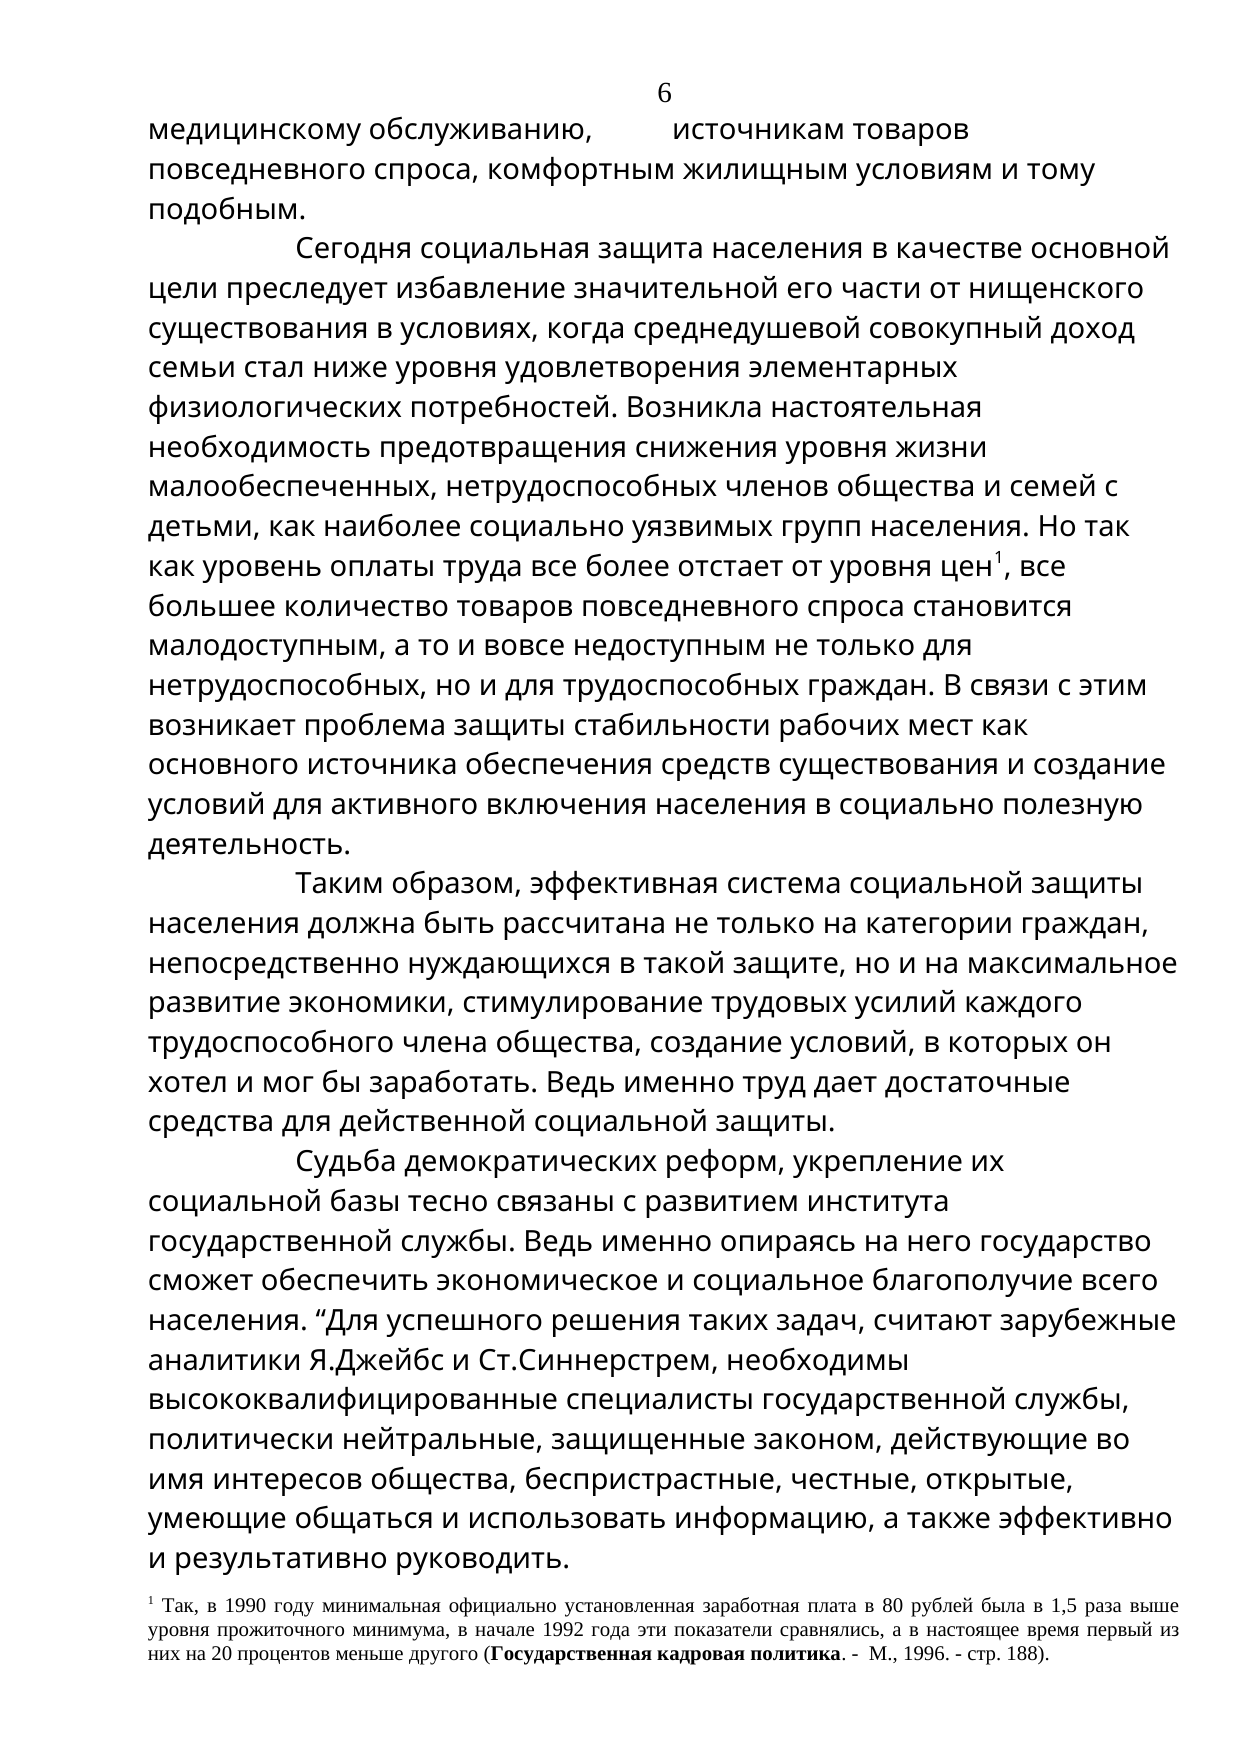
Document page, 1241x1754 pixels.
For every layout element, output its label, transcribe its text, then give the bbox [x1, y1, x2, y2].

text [148, 108, 1181, 228]
text Судьба демократических реформ, укрепление их социальной базы тесно связаны с развитием института государственной службы. Ведь именно опираясь на него государство сможет обеспечить экономическое и социальное благополучие всего населения. “Для успешного решения таких задач, считают зарубежные аналитики Я.Джейбс и Ст.Синнерстрем, необходимы высококвалифицированные специалисты государственной службы, политически нейтральные, защищенные законом, действующие во имя интересов общества, беспристрастные, честные, открытые, умеющие общаться и использовать информацию, а также эффективно и результативно руководить. [148, 1140, 1181, 1577]
text Сегодня социальная защита населения в качестве основной цели преследует избавление значительной его части от нищенского существования в условиях, когда среднедушевой совокупный доход семьи стал ниже уровня удовлетворения элементарных физиологических потребностей. Возникла настоятельная необходимость предотвращения снижения уровня жизни малообеспеченных, нетрудоспособных членов общества и семей с детьми, как наиболее социально уязвимых групп населения. Но так как уровень оплаты труда все более отстает от уровня цен, все большее количество товаров повседневного спроса становится малодоступным, а то и вовсе недоступным не только для нетрудоспособных, но и для трудоспособных граждан. В связи с этим возникает проблема защиты стабильности рабочих мест как основного источника обеспечения средств существования и создание условий для активного включения населения в социально полезную деятельность. [148, 228, 1181, 863]
text Таким образом, эффективная система социальной защиты населения должна быть рассчитана не только на категории граждан, непосредственно нуждающихся в такой защите, но и на максимальное развитие экономики, стимулирование трудовых усилий каждого трудоспособного члена общества, создание условий, в которых он хотел и мог бы заработать. Ведь именно труд дает достаточные средства для действенной социальной защиты. [148, 863, 1181, 1140]
